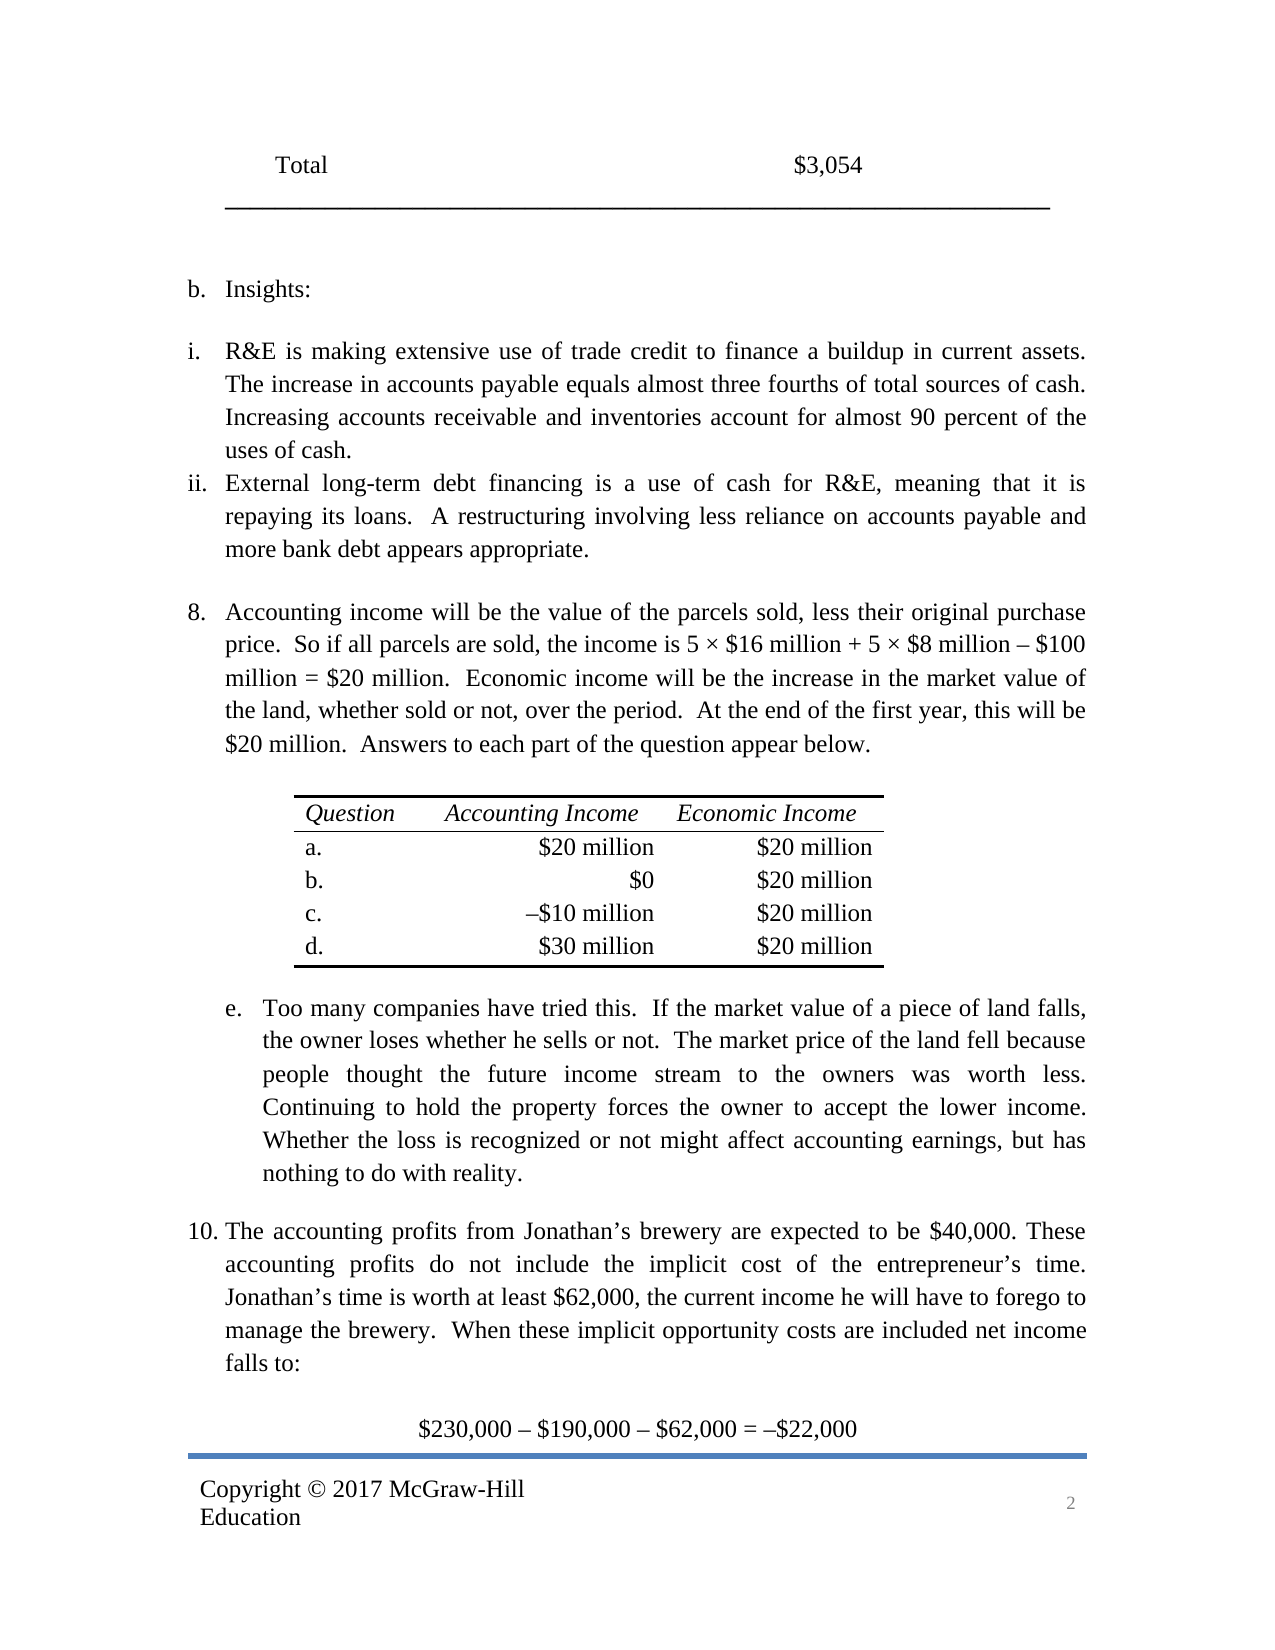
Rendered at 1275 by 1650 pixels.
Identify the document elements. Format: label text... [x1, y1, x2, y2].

table_cell b. [294, 865, 434, 898]
table_cell $0 [434, 865, 665, 898]
table_cell $20 million [665, 865, 884, 898]
table_header Accounting Income [434, 798, 665, 831]
table_header Economic Income [665, 798, 884, 831]
table_cell $20 million [665, 931, 884, 964]
table_cell $30 million [434, 931, 665, 964]
text __________________________________________________________________ [225, 183, 1087, 212]
text i. R&E is making extensive use of trade credit to finance a buildup in current assets. The increase in accounts payable equals almost three fourths of total sources of cash. Increasing accounts receivable and inventories account for almost 90 percent of the uses of cash. [187, 336, 1087, 464]
table_cell $20 million [434, 832, 665, 865]
text 8. Accounting income will be the value of the parcels sold, less their original purchase price. So if all parcels are sold, the income is 5 × $16 million + 5 × $8 million – $100 million = $20 million. Economic income will be the increase in the market value of the land, whether sold or not, over the period. At the end of the first year, this will be $20 million. Answers to each part of the question appear below. [187, 597, 1087, 757]
table_header Question [294, 798, 434, 831]
table_cell –$10 million [434, 899, 665, 931]
text $230,000 – $190,000 – $62,000 = –$22,000 [187, 1414, 1087, 1443]
text Total $3,054 [225, 150, 1087, 179]
table_cell d. [294, 931, 434, 964]
text 10. The accounting profits from Jonathan’s brewery are expected to be $40,000. These accounting profits do not include the implicit cost of the entrepreneur’s time. Jonathan’s time is worth at least $62,000, the current income he will have to forego to manage the brewery. When these implicit opportunity costs are included net income falls to: [187, 1216, 1087, 1377]
table_cell c. [294, 899, 434, 931]
table_cell $20 million [665, 899, 884, 931]
table_cell a. [294, 832, 434, 865]
table_cell $20 million [665, 832, 884, 865]
text ii. External long-term debt financing is a use of cash for R&E, meaning that it is repaying its loans. A restructuring involving less reliance on accounts payable and more bank debt appears appropriate. [187, 468, 1087, 563]
text b. Insights: [187, 274, 1087, 303]
text e. Too many companies have tried this. If the market value of a piece of land falls, the owner loses whether he sells or not. The market price of the land fell because people thought the future income stream to the owners was worth less. Continuing to hold the property forces the owner to accept the lower income. Whether the loss is recognized or not might affect accounting earnings, but has nothing to do with reality. [187, 993, 1087, 1186]
